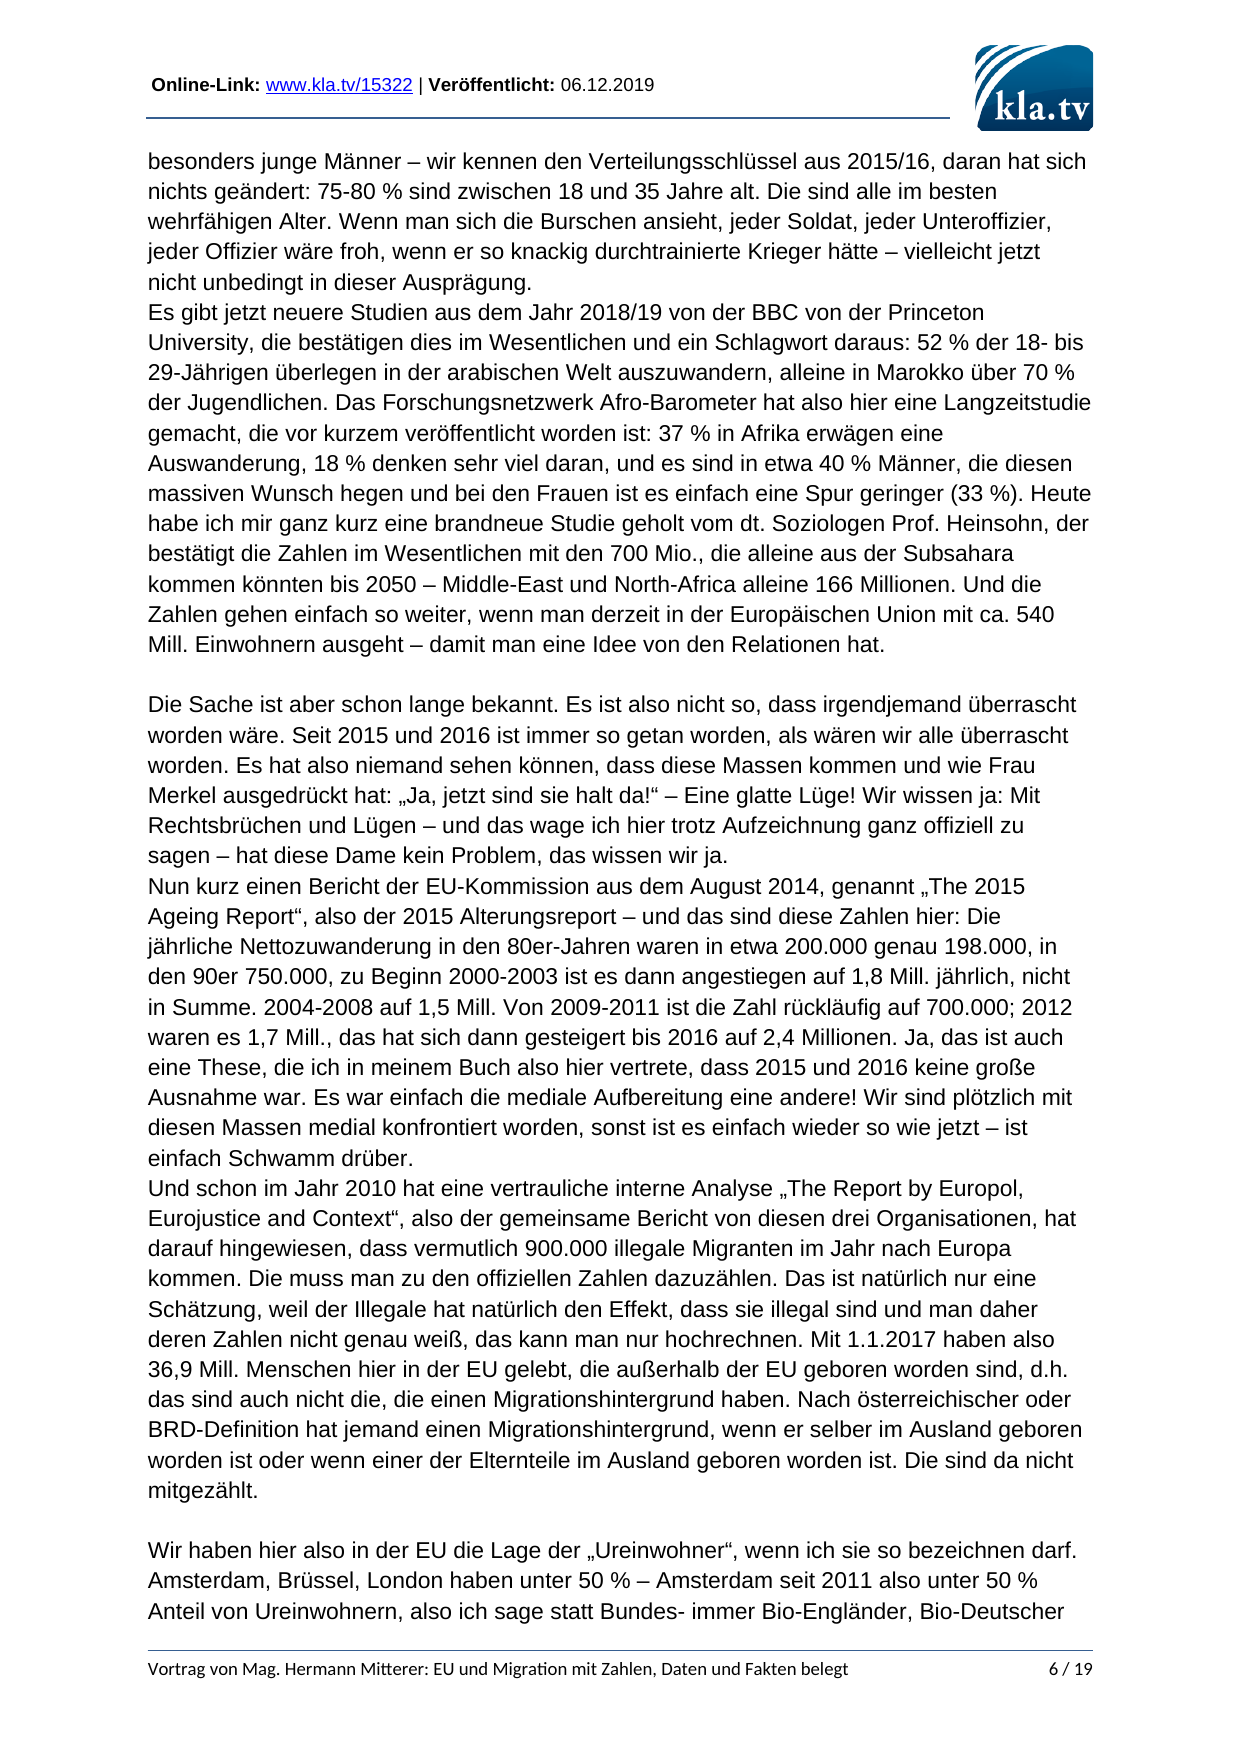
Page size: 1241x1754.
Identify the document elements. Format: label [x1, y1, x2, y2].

text [148, 148, 1093, 1624]
